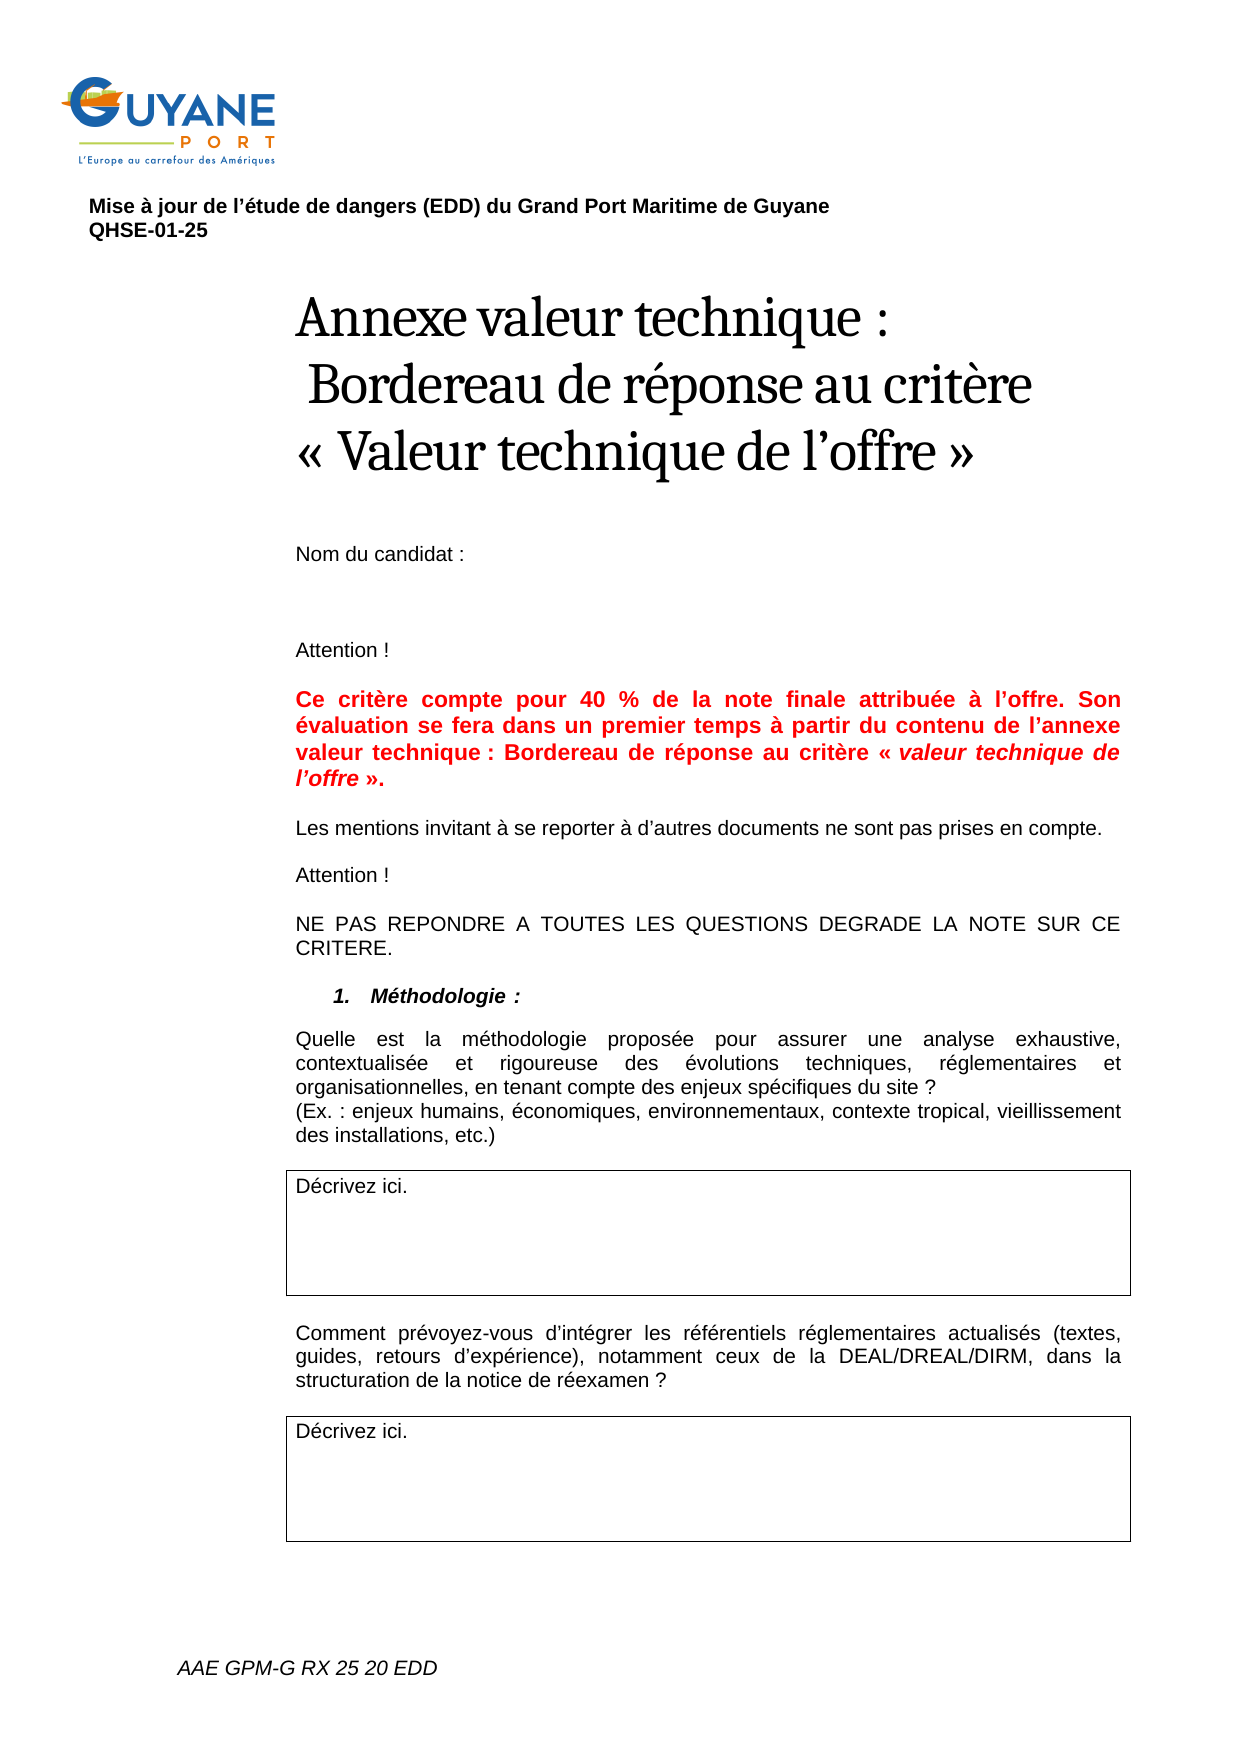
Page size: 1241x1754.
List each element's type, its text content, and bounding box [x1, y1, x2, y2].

text Attention ! [295, 638, 1122, 662]
text Quelle est la méthodologie proposée pour assurer une analyse exhaustive, contextualisée et rigoureuse des évolutions techniques, réglementaires et organisationnelles, en tenant compte des enjeux spécifiques du site ? [295, 1027, 1122, 1098]
list Méthodologie : [333, 984, 1122, 1008]
text Attention ! [295, 863, 1122, 887]
picture [55, 77, 281, 167]
title Annexe valeur technique : [295, 283, 1122, 351]
text Décrivez ici. [287, 1171, 1130, 1197]
text Comment prévoyez-vous d’intégrer les référentiels réglementaires actualisés (textes, guides, retours d’expérience), notamment ceux de la DEAL/DREAL/DIRM, dans la structuration de la notice de réexamen ? [295, 1320, 1122, 1392]
text Nom du candidat : [295, 542, 1122, 566]
text (Ex. : enjeux humains, économiques, environnementaux, contexte tropical, vieillissement des installations, etc.) [295, 1098, 1122, 1146]
title Bordereau de réponse au critère « Valeur technique de l’offre » [295, 351, 1122, 485]
text Décrivez ici. [287, 1417, 1130, 1443]
text NE PAS REPONDRE A TOUTES LES QUESTIONS DEGRADE LA NOTE SUR CE CRITERE. [295, 912, 1122, 960]
text Les mentions invitant à se reporter à d’autres documents ne sont pas prises en compte. [295, 815, 1122, 839]
text Ce critère compte pour 40 % de la note finale attribuée à l’offre. Son évaluation se fera dans un premier temps à partir du contenu de l’annexe valeur technique : Bordereau de réponse au critère « valeur technique de l’offre ». [295, 686, 1122, 791]
